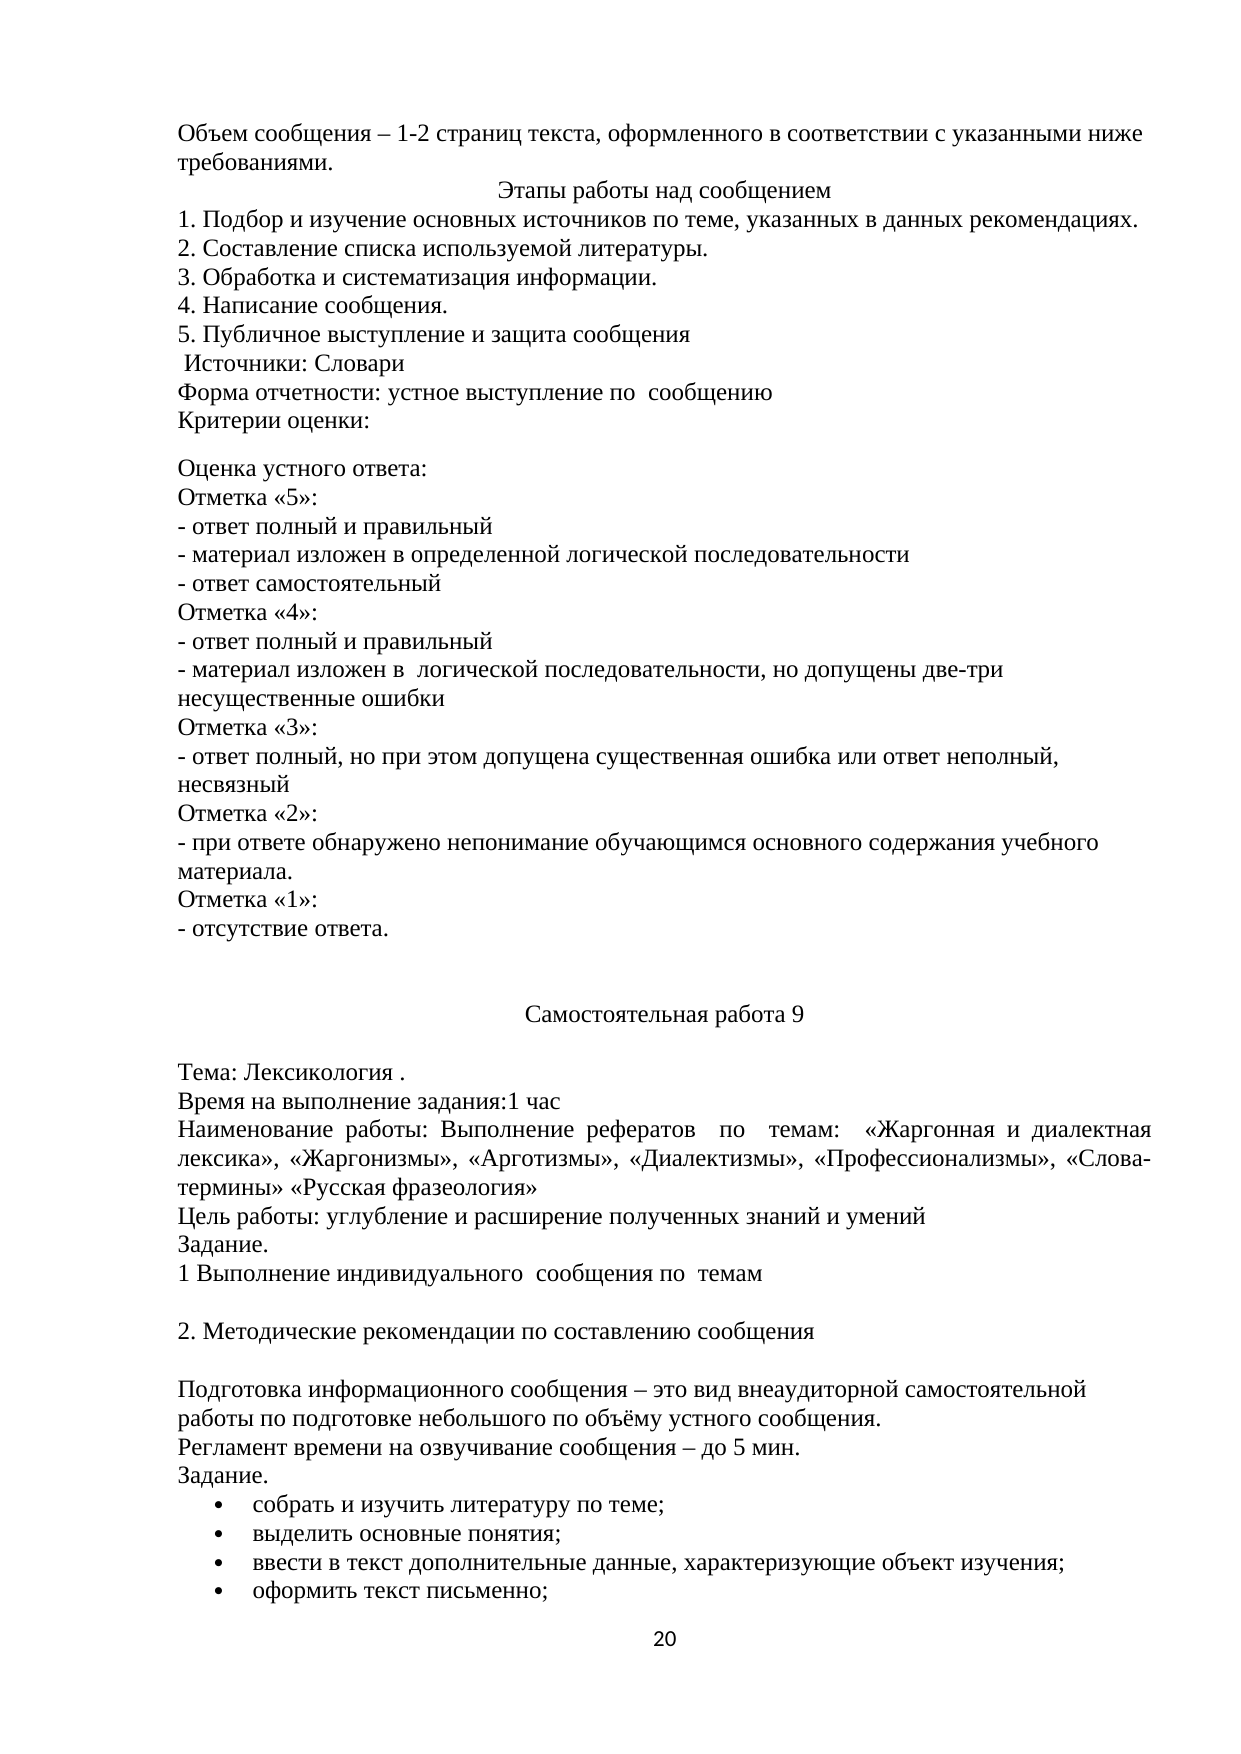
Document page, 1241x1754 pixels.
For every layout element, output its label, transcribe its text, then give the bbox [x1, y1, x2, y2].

text Критерии оценки: [177, 406, 1152, 434]
text 5. Публичное выступление и защита сообщения [177, 319, 1152, 348]
text Задание. [177, 1460, 1152, 1489]
list ввести в текст дополнительные данные, характеризующие объект изучения; [215, 1547, 1152, 1575]
text 2. Составление списка используемой литературы. [177, 233, 1152, 262]
text Источники: Словари [177, 348, 1152, 377]
text 1 Выполнение индивидуального сообщения по темам [177, 1258, 1152, 1287]
text 2. Методические рекомендации по составлению сообщения [177, 1316, 1152, 1345]
text Форма отчетности: устное выступление по сообщению [177, 377, 1152, 406]
text Самостоятельная работа 9 [177, 999, 1152, 1028]
text Регламент времени на озвучивание сообщения – до 5 мин. [177, 1432, 1152, 1460]
text Цель работы: углубление и расширение полученных знаний и умений [177, 1201, 1152, 1229]
text - ответ самостоятельный Отметка «4»: - ответ полный и правильный - материал изложен в логической последовательности, но допущены две-три несущественные ошибки Отметка «3»: - ответ полный, но при этом допущена существенная ошибка или ответ неполный, несвязный Отметка «2»: - при ответе обнаружено непонимание обучающимся основного содержания учебного материала. Отметка «1»: - отсутствие ответа. [177, 568, 1152, 942]
list оформить текст письменно; [215, 1575, 1152, 1604]
list выделить основные понятия; [215, 1518, 1152, 1547]
text 1. Подбор и изучение основных источников по теме, указанных в данных рекомендациях. [177, 204, 1152, 233]
text Наименование работы: Выполнение рефератов по темам: «Жаргонная и диалектная лексика», «Жаргонизмы», «Арготизмы», «Диалектизмы», «Профессионализмы», «Слова-термины» «Русская фразеология» [177, 1114, 1152, 1201]
text Объем сообщения – 1-2 страниц текста, оформленного в соответствии с указанными ниже требованиями. [177, 118, 1152, 176]
text 4. Написание сообщения. [177, 291, 1152, 319]
text 3. Обработка и систематизация информации. [177, 262, 1152, 291]
text Этапы работы над сообщением [177, 176, 1152, 204]
text Оценка устного ответа: Отметка «5»: - ответ полный и правильный - материал изложен в определенной логической последовательности [177, 453, 1152, 568]
text Тема: Лексикология . [177, 1057, 1152, 1086]
text Подготовка информационного сообщения – это вид внеаудиторной самостоятельной работы по подготовке небольшого по объёму устного сообщения. [177, 1374, 1152, 1432]
text Время на выполнение задания:1 час [177, 1086, 1152, 1114]
text Задание. [177, 1229, 1152, 1258]
list собрать и изучить литературу по теме; [215, 1489, 1152, 1518]
